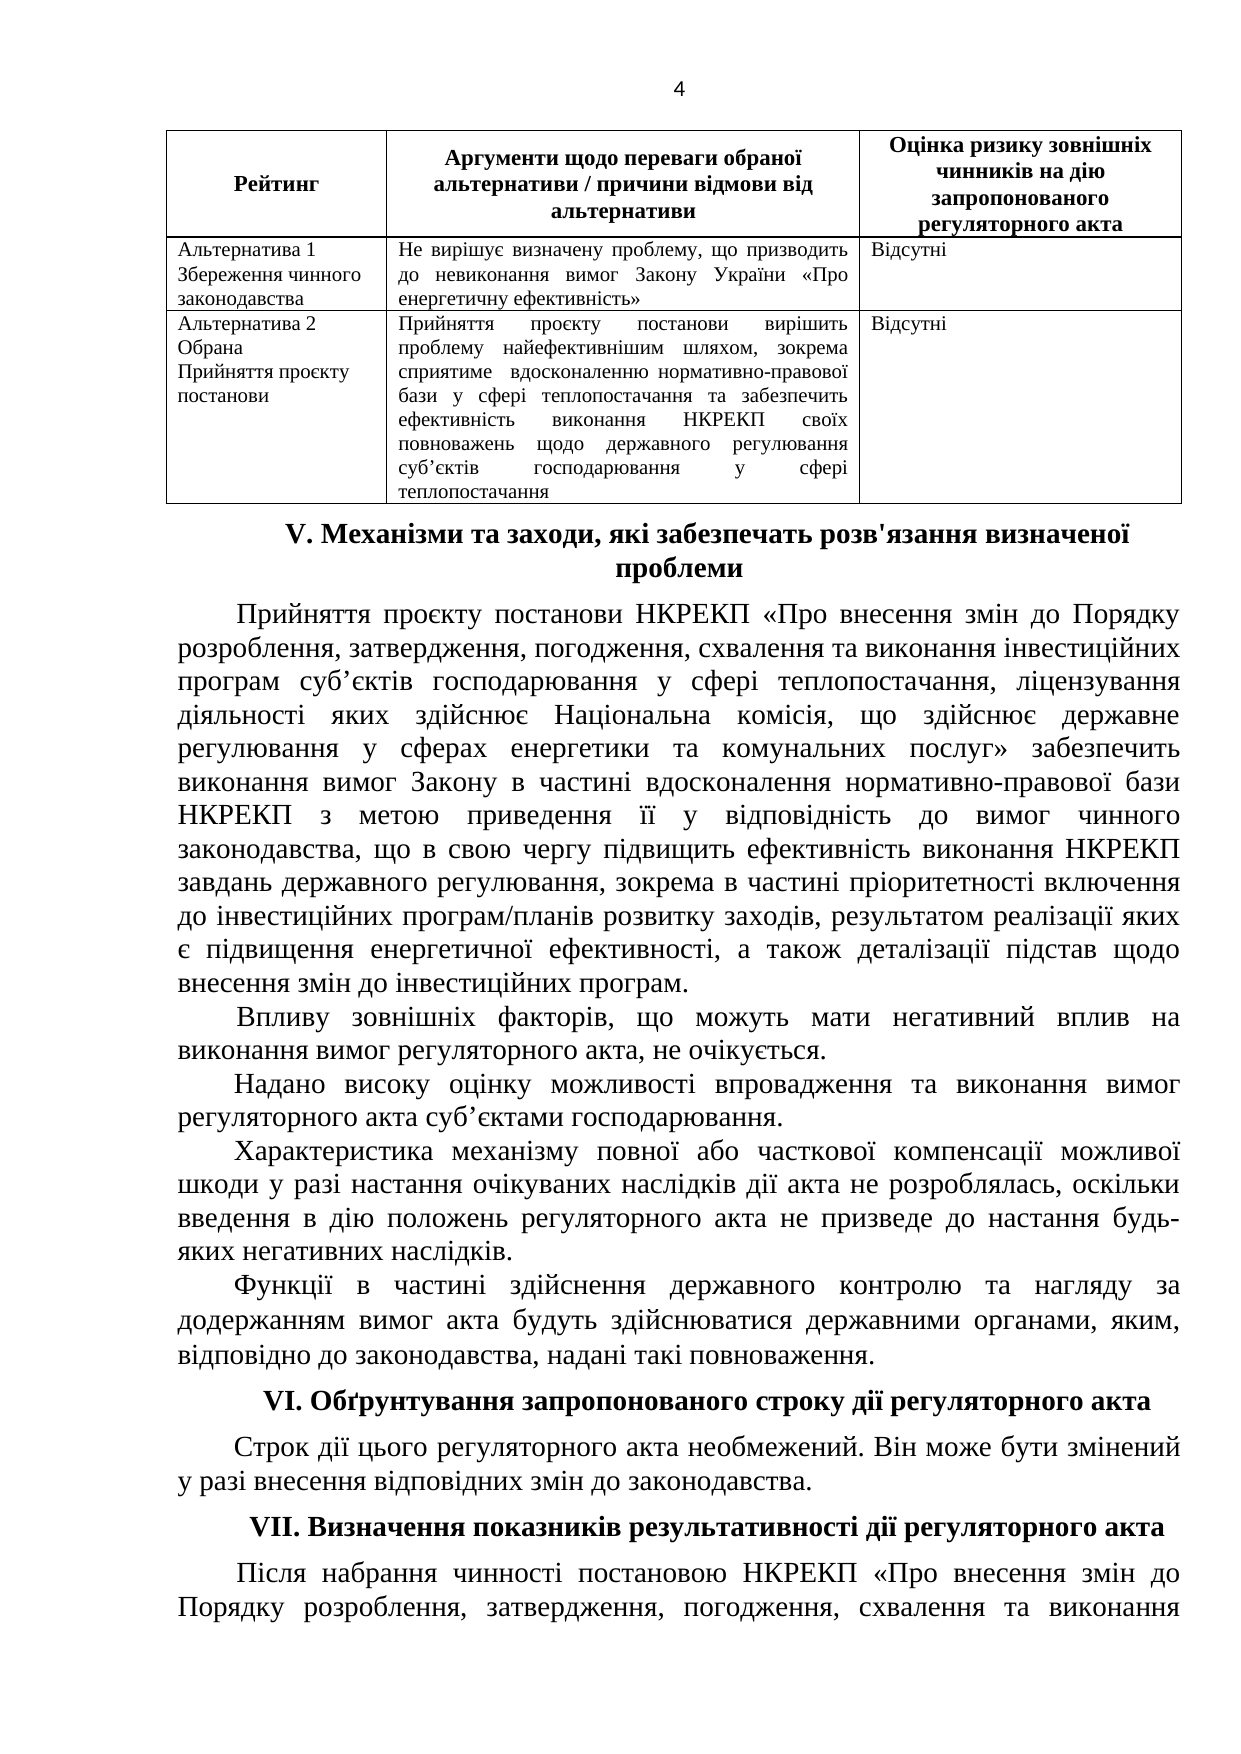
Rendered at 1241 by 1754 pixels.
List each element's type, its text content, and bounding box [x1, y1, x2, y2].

text Характеристика механізму повної або часткової компенсації можливої шкоди у разі настання очікуваних наслідків дії акта не розроблялась, оскільки введення в дію положень регуляторного акта не призведе до настання будь-яких негативних наслідків. [177, 1133, 1181, 1267]
text Функції в частині здійснення державного контролю та нагляду за додержанням вимог акта будуть здійснюватися державними органами, яким, відповідно до законодавства, надані такі повноваження. [177, 1267, 1181, 1371]
text VII. Визначення показників результативності дії регуляторного акта [177, 1509, 1181, 1543]
text Впливу зовнішніх факторів, що можуть мати негативний вплив на виконання вимог регуляторного акта, не очікується. [177, 999, 1181, 1066]
text Прийняття проєкту постанови НКРЕКП «Про внесення змін до Порядку розроблення, затвердження, погодження, схвалення та виконання інвестиційних програм суб’єктів господарювання у сфері теплопостачання, ліцензування діяльності яких здійснює Національна комісія, що здійснює державне регулювання у сферах енергетики та комунальних послуг» забезпечить виконання вимог Закону в частині вдосконалення нормативно-правової бази НКРЕКП з метою приведення її у відповідність до вимог чинного законодавства, що в свою чергу підвищить ефективність виконання НКРЕКП завдань державного регулювання, зокрема в частині пріоритетності включення до інвестиційних програм/планів розвитку заходів, результатом реалізації яких є підвищення енергетичної ефективності, а також деталізації підстав щодо внесення змін до інвестиційних програм. [177, 596, 1181, 999]
table_header Аргументи щодо переваги обраної альтернативи / причини відмови від альтернативи [387, 131, 859, 236]
table_header Рейтинг [167, 131, 386, 236]
table_cell Відсутні [860, 311, 1181, 503]
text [177, 1555, 1181, 1622]
text Надано високу оцінку можливості впровадження та виконання вимог регуляторного акта суб’єктами господарювання. [177, 1066, 1181, 1133]
table_cell Відсутні [860, 238, 1181, 309]
table_header Оцінка ризику зовнішніх чинників на дію запропонованого регуляторного акта [860, 131, 1181, 236]
table_cell Альтернатива 1 Збереження чинного законодавства [167, 238, 386, 309]
table_cell Прийняття проєкту постанови вирішить проблему найефективнішим шляхом, зокрема сприятиме вдосконаленню нормативно-правової бази у сфері теплопостачання та забезпечить ефективність виконання НКРЕКП своїх повноважень щодо державного регулювання суб’єктів господарювання у сфері теплопостачання [387, 311, 859, 503]
text V. Механізми та заходи, які забезпечать розв'язання визначеної проблеми [177, 517, 1181, 584]
text Строк дії цього регуляторного акта необмежений. Він може бути змінений у разі внесення відповідних змін до законодавства. [177, 1429, 1181, 1497]
text VI. Обґрунтування запропонованого строку дії регуляторного акта [177, 1383, 1181, 1417]
table_cell Не вирішує визначену проблему, що призводить до невиконання вимог Закону України «Про енергетичну ефективність» [387, 238, 859, 309]
table_cell Альтернатива 2 Обрана Прийняття проєкту постанови [167, 311, 386, 503]
